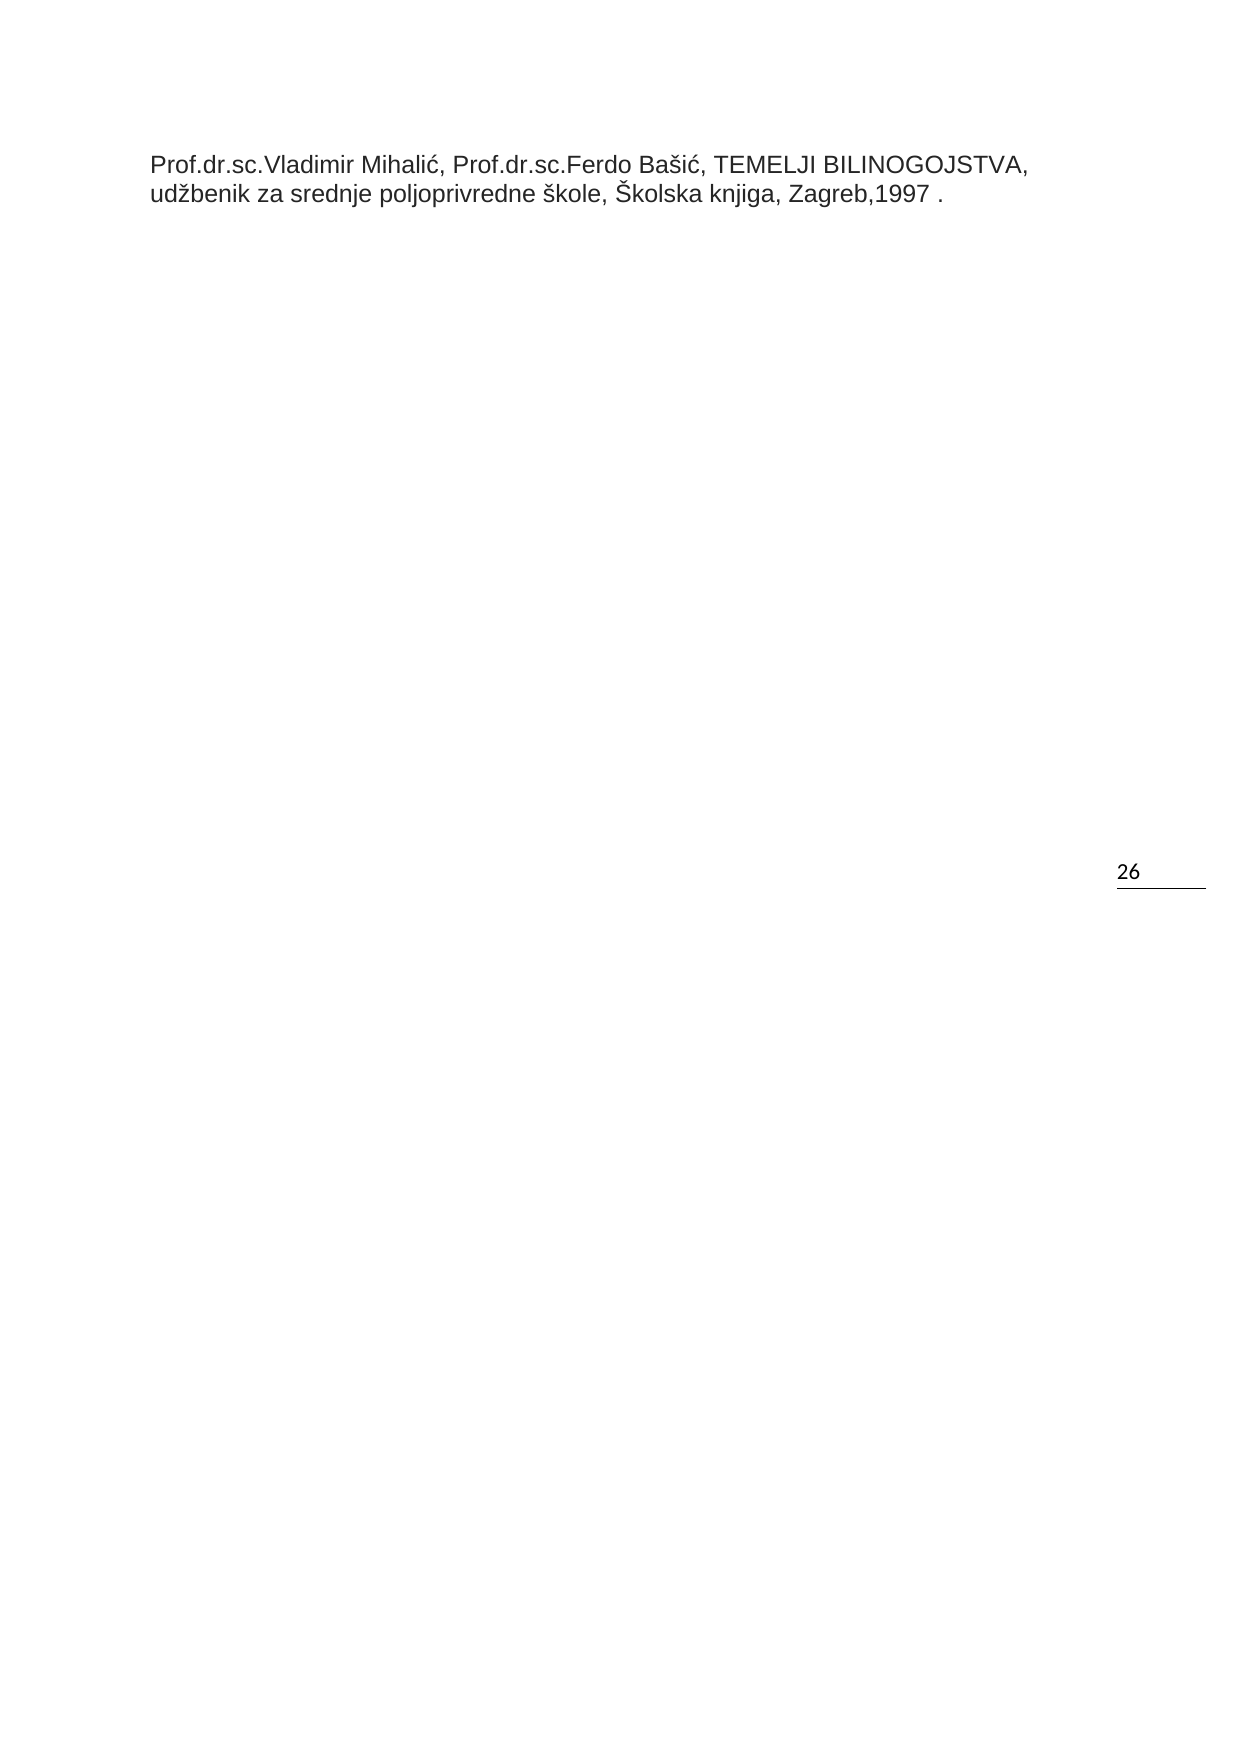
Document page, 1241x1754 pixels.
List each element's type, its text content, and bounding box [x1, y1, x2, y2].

text Prof.dr.sc.Vladimir Mihalić, Prof.dr.sc.Ferdo Bašić, TEMELJI BILINOGOJSTVA, udžbenik za srednje poljoprivredne škole, Školska knjiga, Zagreb,1997 . [150, 150, 1090, 207]
